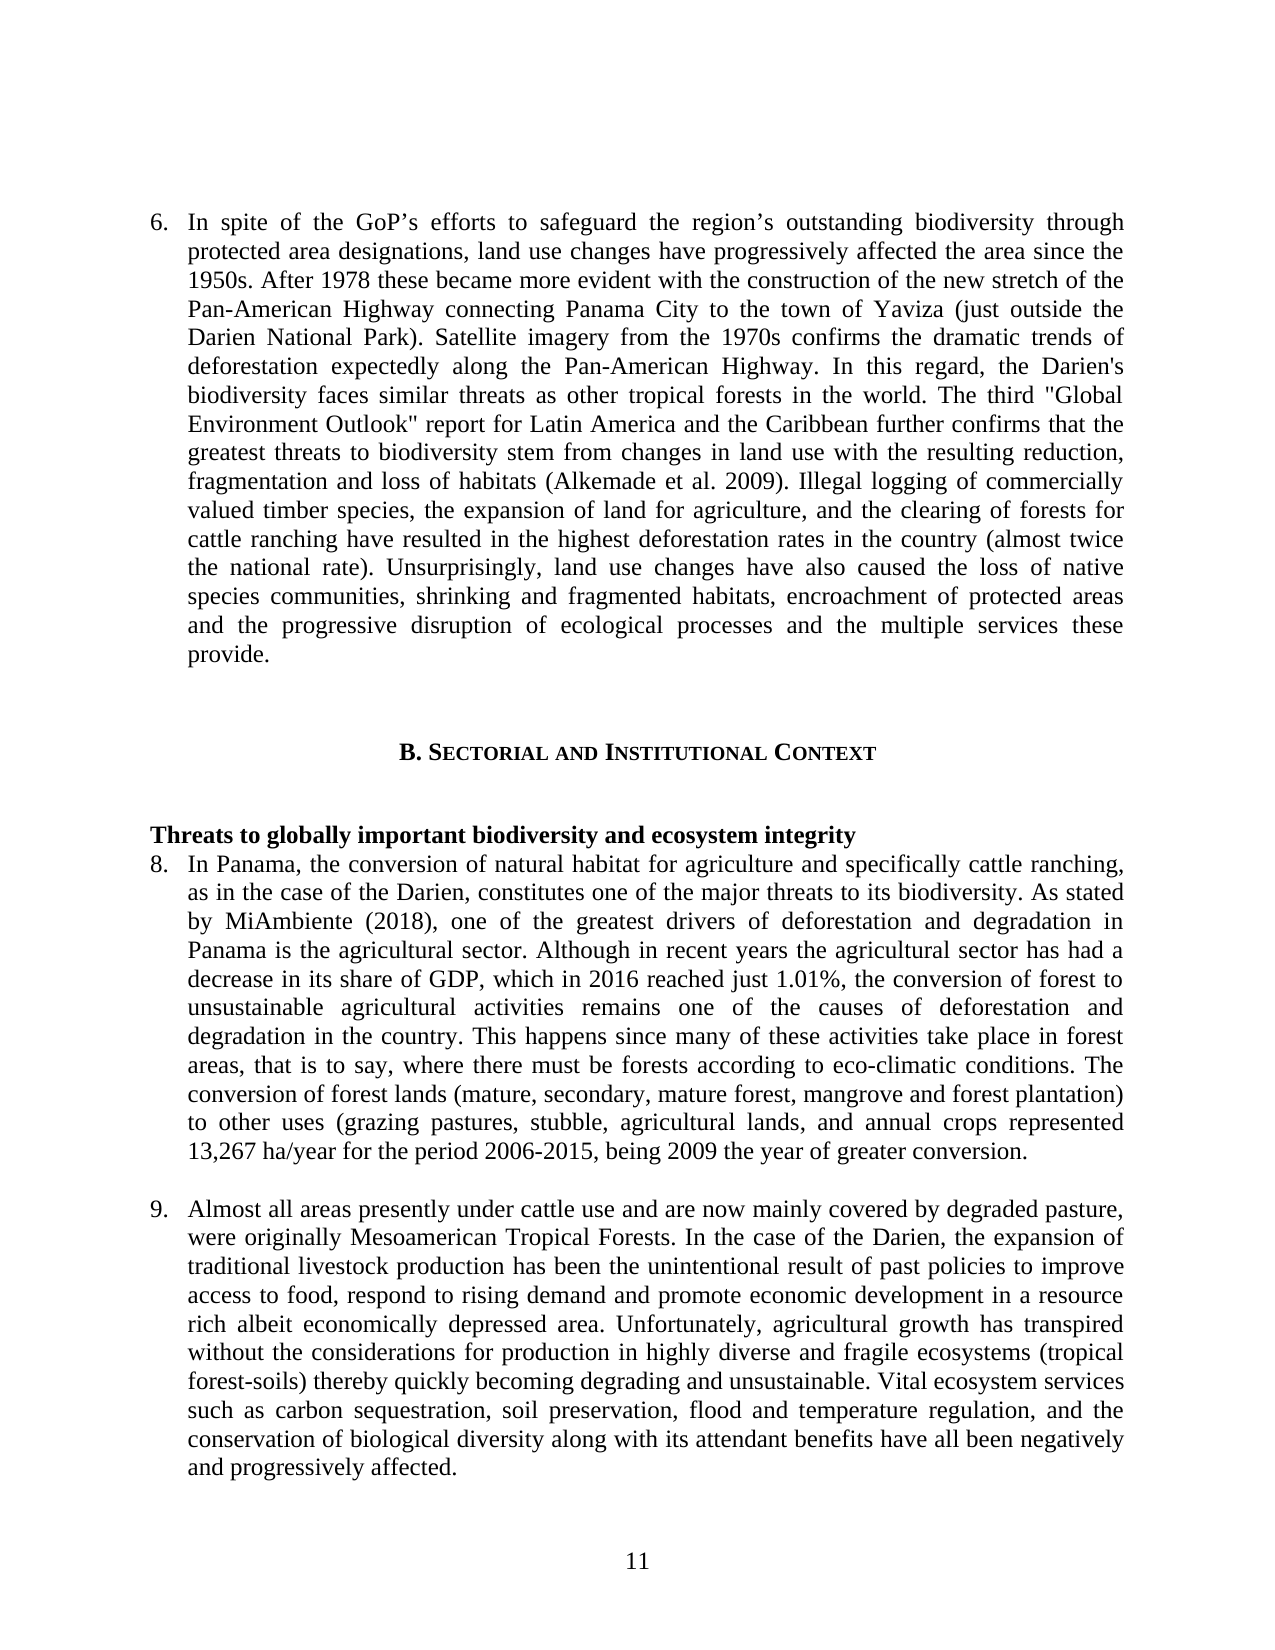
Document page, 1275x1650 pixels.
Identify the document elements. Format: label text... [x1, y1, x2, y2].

list In spite of the GoP’s efforts to safeguard the region’s outstanding biodiversity through protected area designations, land use changes have progressively affected the area since the 1950s. After 1978 these became more evident with the construction of the new stretch of the Pan-American Highway connecting Panama City to the town of Yaviza (just outside the Darien National Park). Satellite imagery from the 1970s confirms the dramatic trends of deforestation expectedly along the Pan-American Highway. In this regard, the Darien's biodiversity faces similar threats as other tropical forests in the world. The third "Global Environment Outlook" report for Latin America and the Caribbean further confirms that the greatest threats to biodiversity stem from changes in land use with the resulting reduction, fragmentation and loss of habitats (Alkemade et al. 2009). Illegal logging of commercially valued timber species, the expansion of land for agriculture, and the clearing of forests for cattle ranching have resulted in the highest deforestation rates in the country (almost twice the national rate). Unsurprisingly, land use changes have also caused the loss of native species communities, shrinking and fragmented habitats, encroachment of protected areas and the progressive disruption of ecological processes and the multiple services these provide. [150, 207, 1125, 667]
subtitle B. Sectorial and Institutional Context [150, 737, 1125, 766]
list In Panama, the conversion of natural habitat for agriculture and specifically cattle ranching, as in the case of the Darien, constitutes one of the major threats to its biodiversity. As stated by MiAmbiente (2018), one of the greatest drivers of deforestation and degradation in Panama is the agricultural sector. Although in recent years the agricultural sector has had a decrease in its share of GDP, which in 2016 reached just 1.01%, the conversion of forest to unsustainable agricultural activities remains one of the causes of deforestation and degradation in the country. This happens since many of these activities take place in forest areas, that is to say, where there must be forests according to eco-climatic conditions. The conversion of forest lands (mature, secondary, mature forest, mangrove and forest plantation) to other uses (grazing pastures, stubble, agricultural lands, and annual crops represented 13,267 ha/year for the period 2006-2015, being 2009 the year of greater conversion. [150, 849, 1125, 1165]
text Threats to globally important biodiversity and ecosystem integrity [150, 820, 1125, 849]
list Almost all areas presently under cattle use and are now mainly covered by degraded pasture, were originally Mesoamerican Tropical Forests. In the case of the Darien, the expansion of traditional livestock production has been the unintentional result of past policies to improve access to food, respond to rising demand and promote economic development in a resource rich albeit economically depressed area. Unfortunately, agricultural growth has transpired without the considerations for production in highly diverse and fragile ecosystems (tropical forest-soils) thereby quickly becoming degrading and unsustainable. Vital ecosystem services such as carbon sequestration, soil preservation, flood and temperature regulation, and the conservation of biological diversity along with its attendant benefits have all been negatively and progressively affected. [150, 1194, 1125, 1481]
